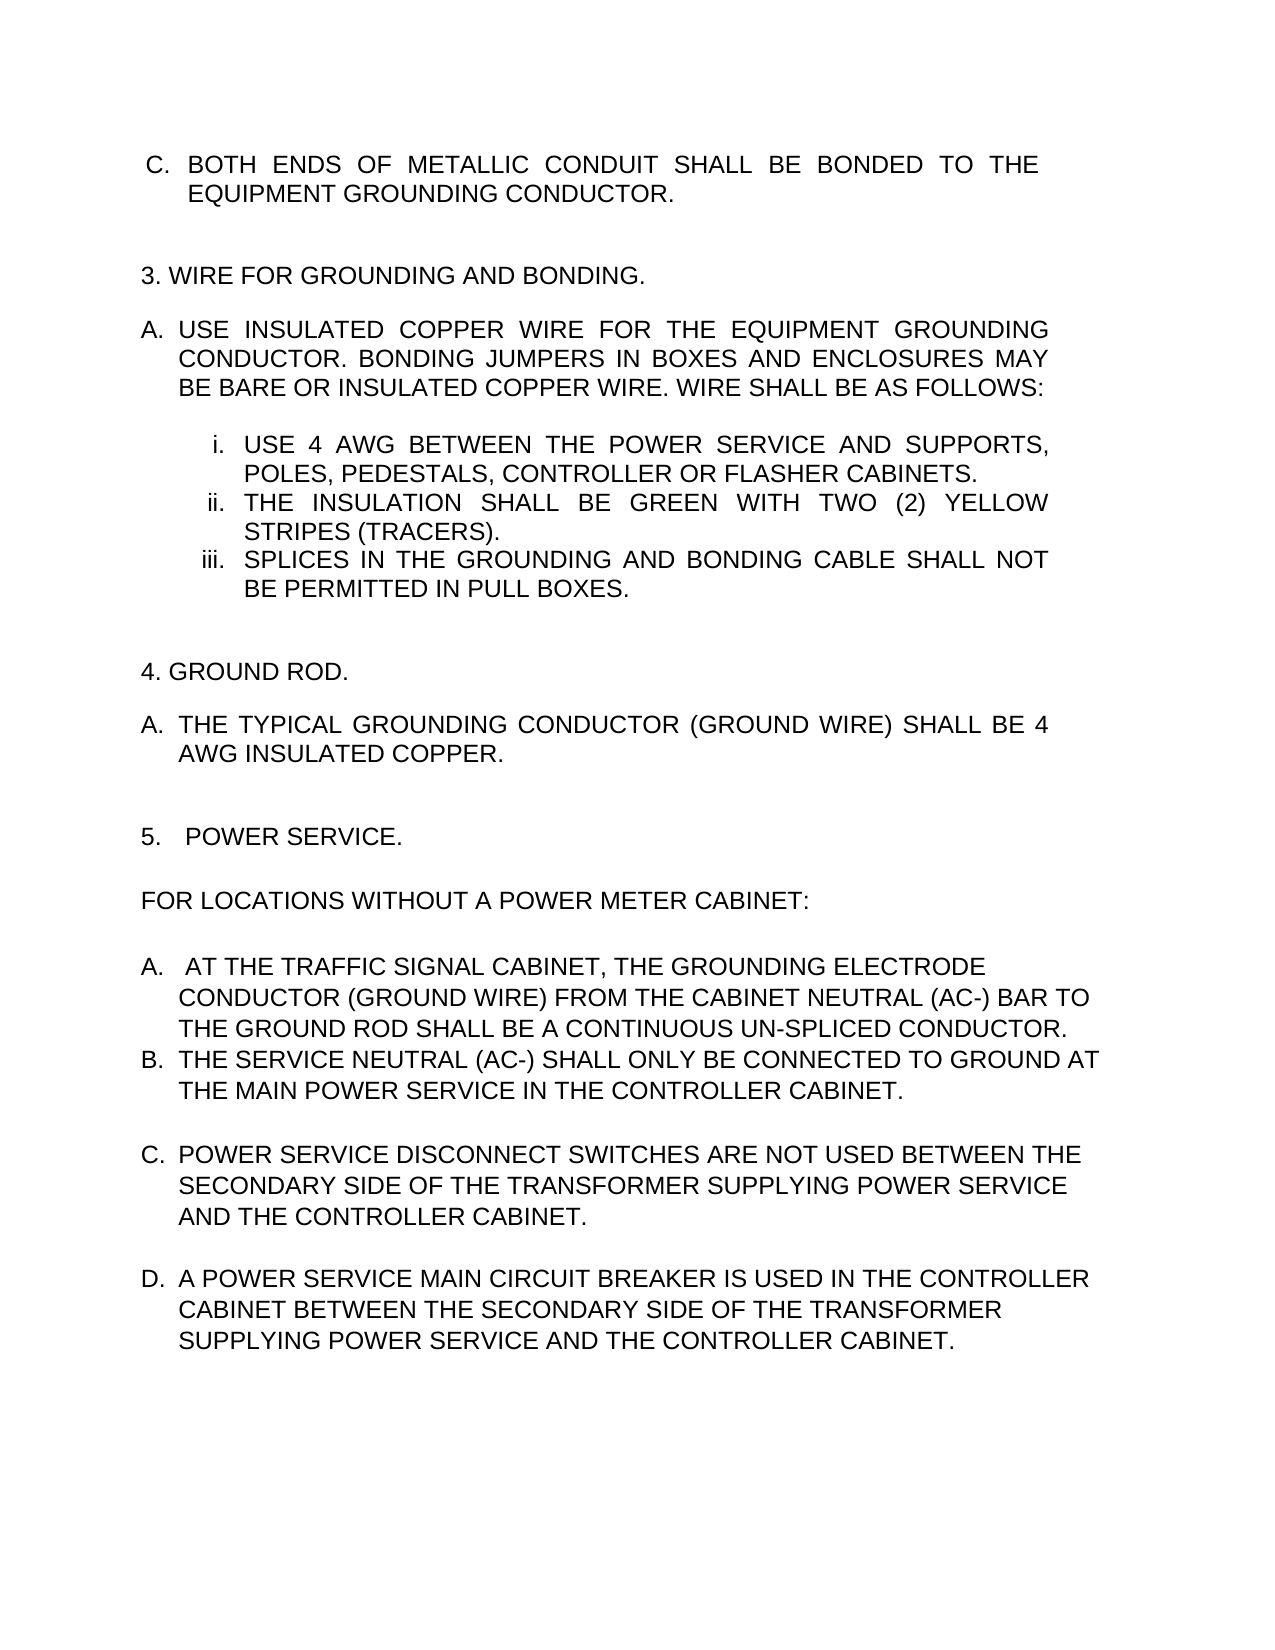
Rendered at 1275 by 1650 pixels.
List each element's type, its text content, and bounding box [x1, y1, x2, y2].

text 4. GROUND ROD. [141, 657, 1050, 685]
list USE INSULATED COPPER WIRE FOR THE EQUIPMENT GROUNDING CONDUCTOR. BONDING JUMPERS IN BOXES AND ENCLOSURES MAY BE BARE OR INSULATED COPPER WIRE. WIRE SHALL BE AS FOLLOWS: [141, 315, 1050, 401]
list SPLICES IN THE GROUNDING AND BONDING CABLE SHALL NOT BE PERMITTED IN PULL BOXES. [225, 545, 1050, 603]
text For locations without a power meter cabinet: [141, 886, 1125, 914]
list THE INSULATION SHALL BE GREEN WITH TWO (2) YELLOW STRIPES (TRACERS). [225, 488, 1050, 545]
list The service neutral (AC-) shall only be connected to ground at the main power service in the controller cabinet. [141, 1045, 1125, 1105]
list A power service main circuit breaker is used in the controller cabinet between the secondary side of the transformer supplying power service and the controller cabinet. [141, 1264, 1125, 1355]
list At the traffic signal cabinet, the grounding electrode conductor (ground wire) from the cabinet neutral (ac-) bar to the ground rod shall be a continuous un-spliced conductor. [141, 952, 1125, 1043]
list BOTH ENDS OF METALLIC CONDUIT SHALL BE BONDED TO THE EQUIPMENT GROUNDING CONDUCTOR. [145, 150, 1041, 207]
list THE TYPICAL GROUNDING CONDUCTOR (GROUND WIRE) SHALL BE 4 AWG INSULATED COPPER. [141, 710, 1050, 768]
list Power Service. [141, 822, 1125, 851]
list USE 4 AWG BETWEEN THE POWER SERVICE AND SUPPORTS, POLES, PEDESTALS, CONTROLLER OR FLASHER CABINETS. [225, 430, 1050, 488]
text 3. WIRE FOR GROUNDING AND BONDING. [141, 261, 1050, 290]
list Power service disconnect switches are not used between the secondary side of the transformer supplying power service and the controller cabinet. [141, 1140, 1125, 1231]
